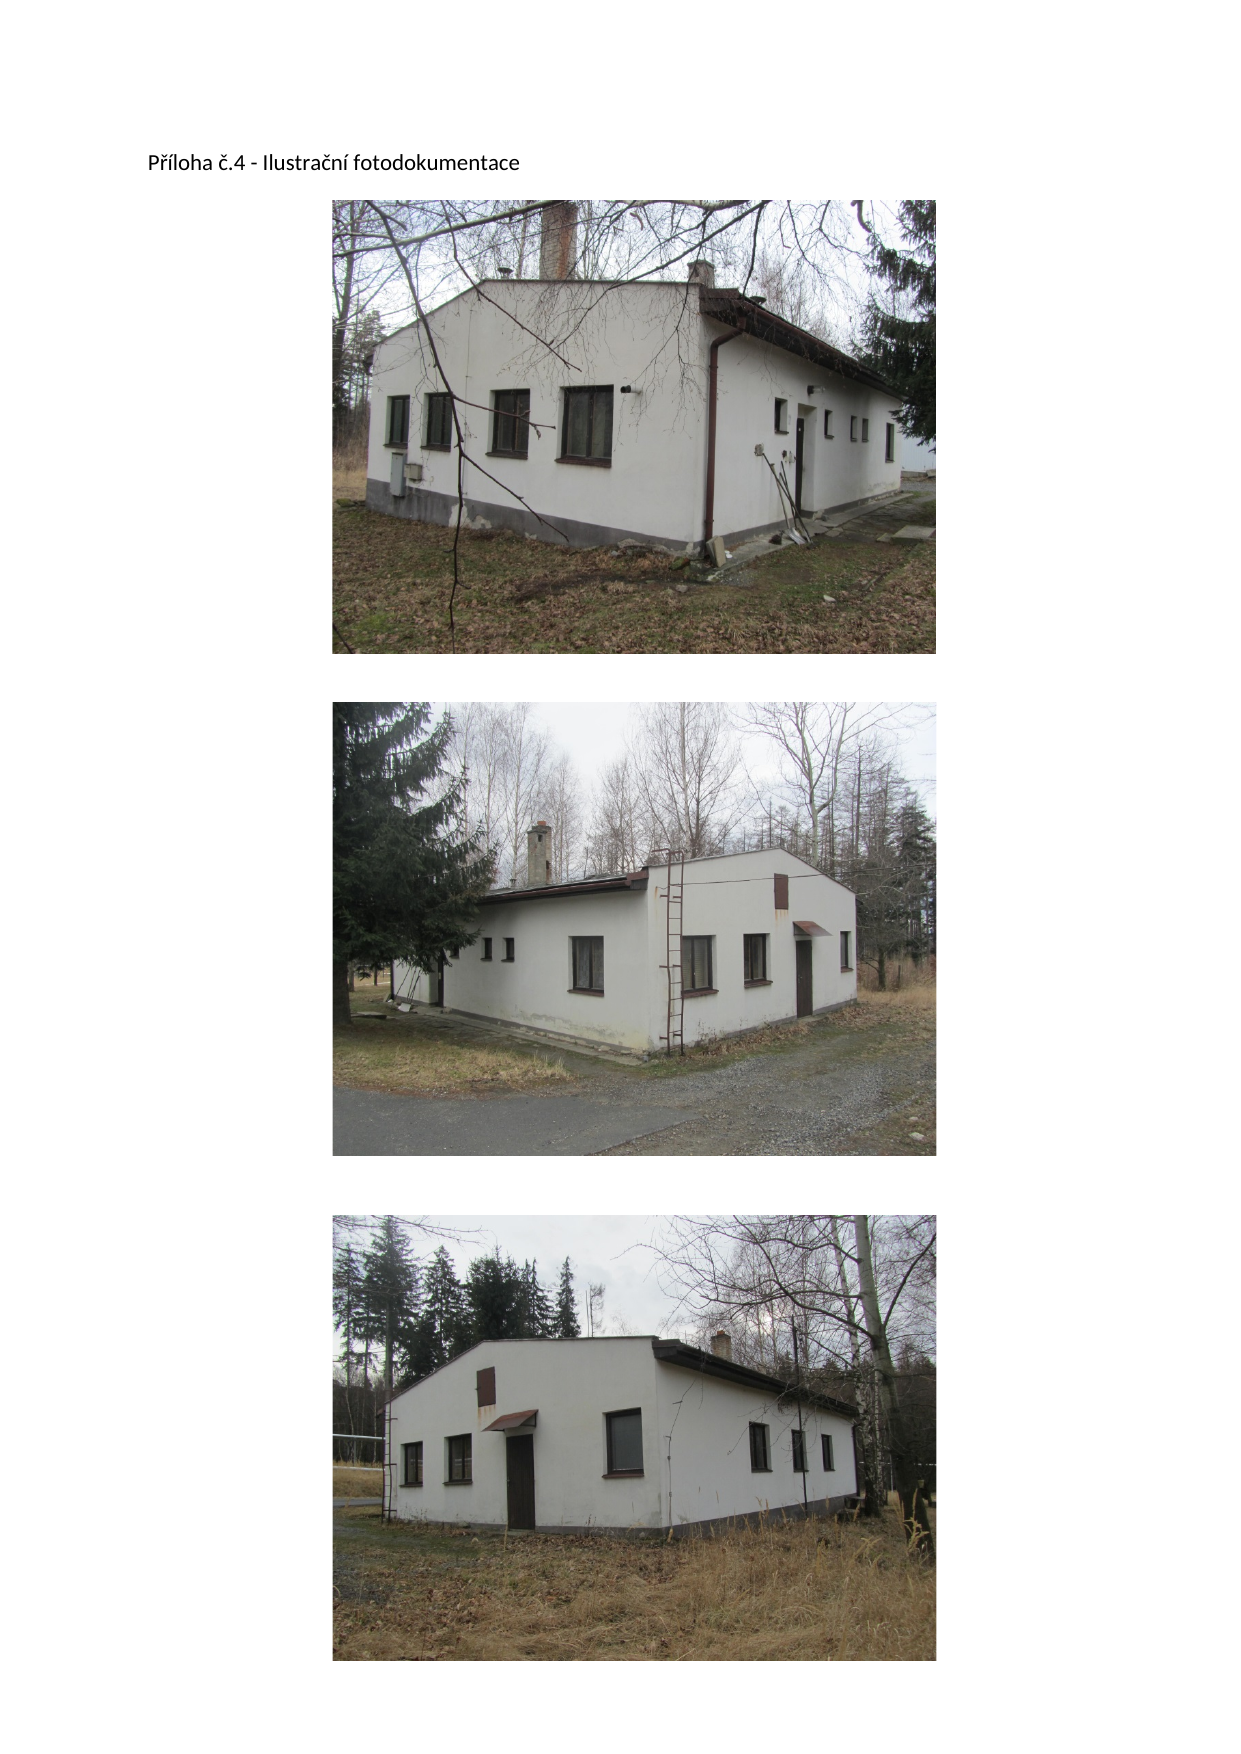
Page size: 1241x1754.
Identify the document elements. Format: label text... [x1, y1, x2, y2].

picture [332, 200, 936, 654]
picture [332, 1215, 937, 1661]
text Příloha č.4 - Ilustrační fotodokumentace [148, 148, 1093, 176]
picture [332, 702, 937, 1156]
